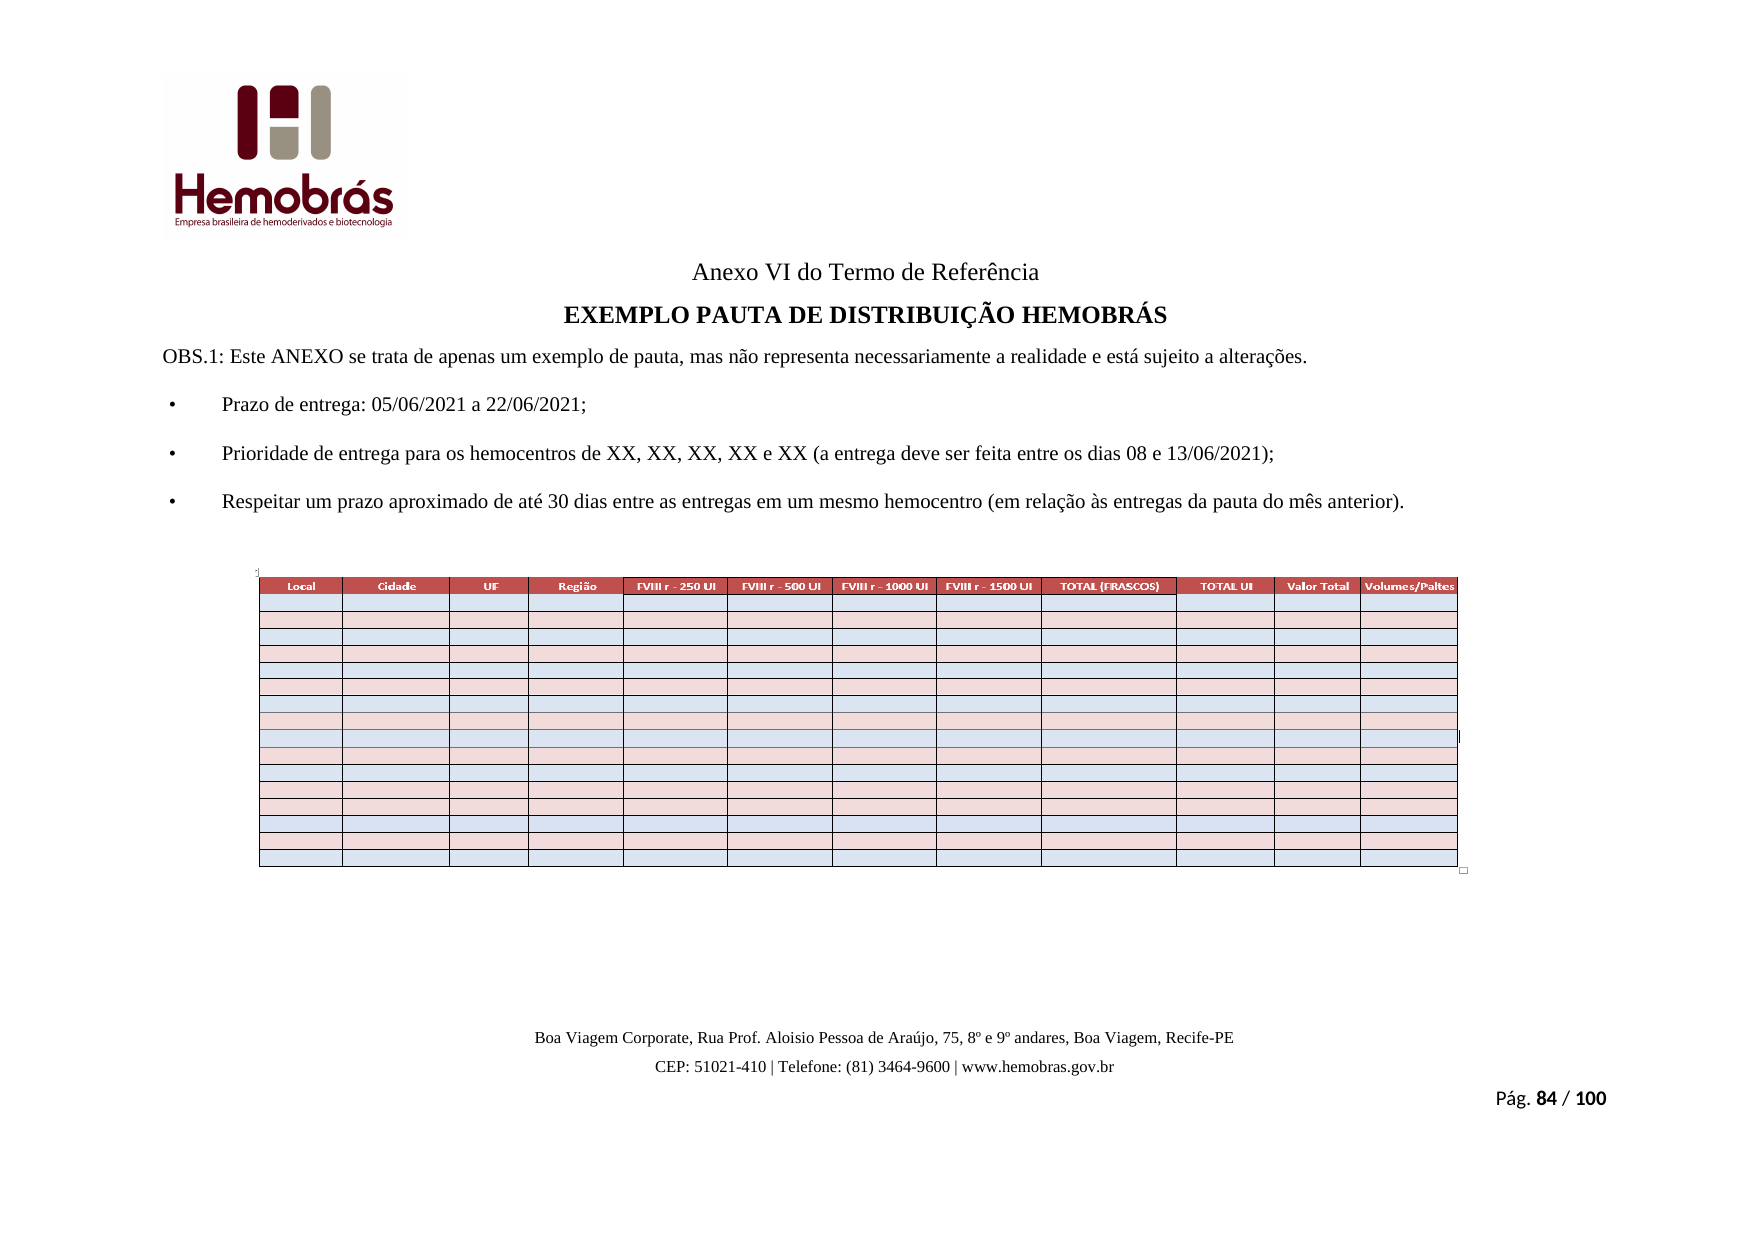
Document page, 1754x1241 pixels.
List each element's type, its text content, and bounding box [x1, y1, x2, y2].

list Prioridade de entrega para os hemocentros de XX, XX, XX, XX e XX (a entrega deve ser feita entre os dias 08 e 13/06/2021); [168, 441, 1606, 465]
list Prazo de entrega: 05/06/2021 a 22/06/2021; [168, 392, 1606, 416]
text OBS.1: Este ANEXO se trata de apenas um exemplo de pauta, mas não representa necessariamente a realidade e está sujeito a alterações. [162, 343, 1606, 368]
picture [255, 568, 1476, 887]
text Anexo VI do Termo de Referência [125, 257, 1606, 286]
list Respeitar um prazo aproximado de até 30 dias entre as entregas em um mesmo hemocentro (em relação às entregas da pauta do mês anterior). [168, 489, 1606, 513]
text EXEMPLO PAUTA DE DISTRIBUIÇÃO HEMOBRÁS [125, 300, 1606, 329]
picture [162, 73, 406, 243]
